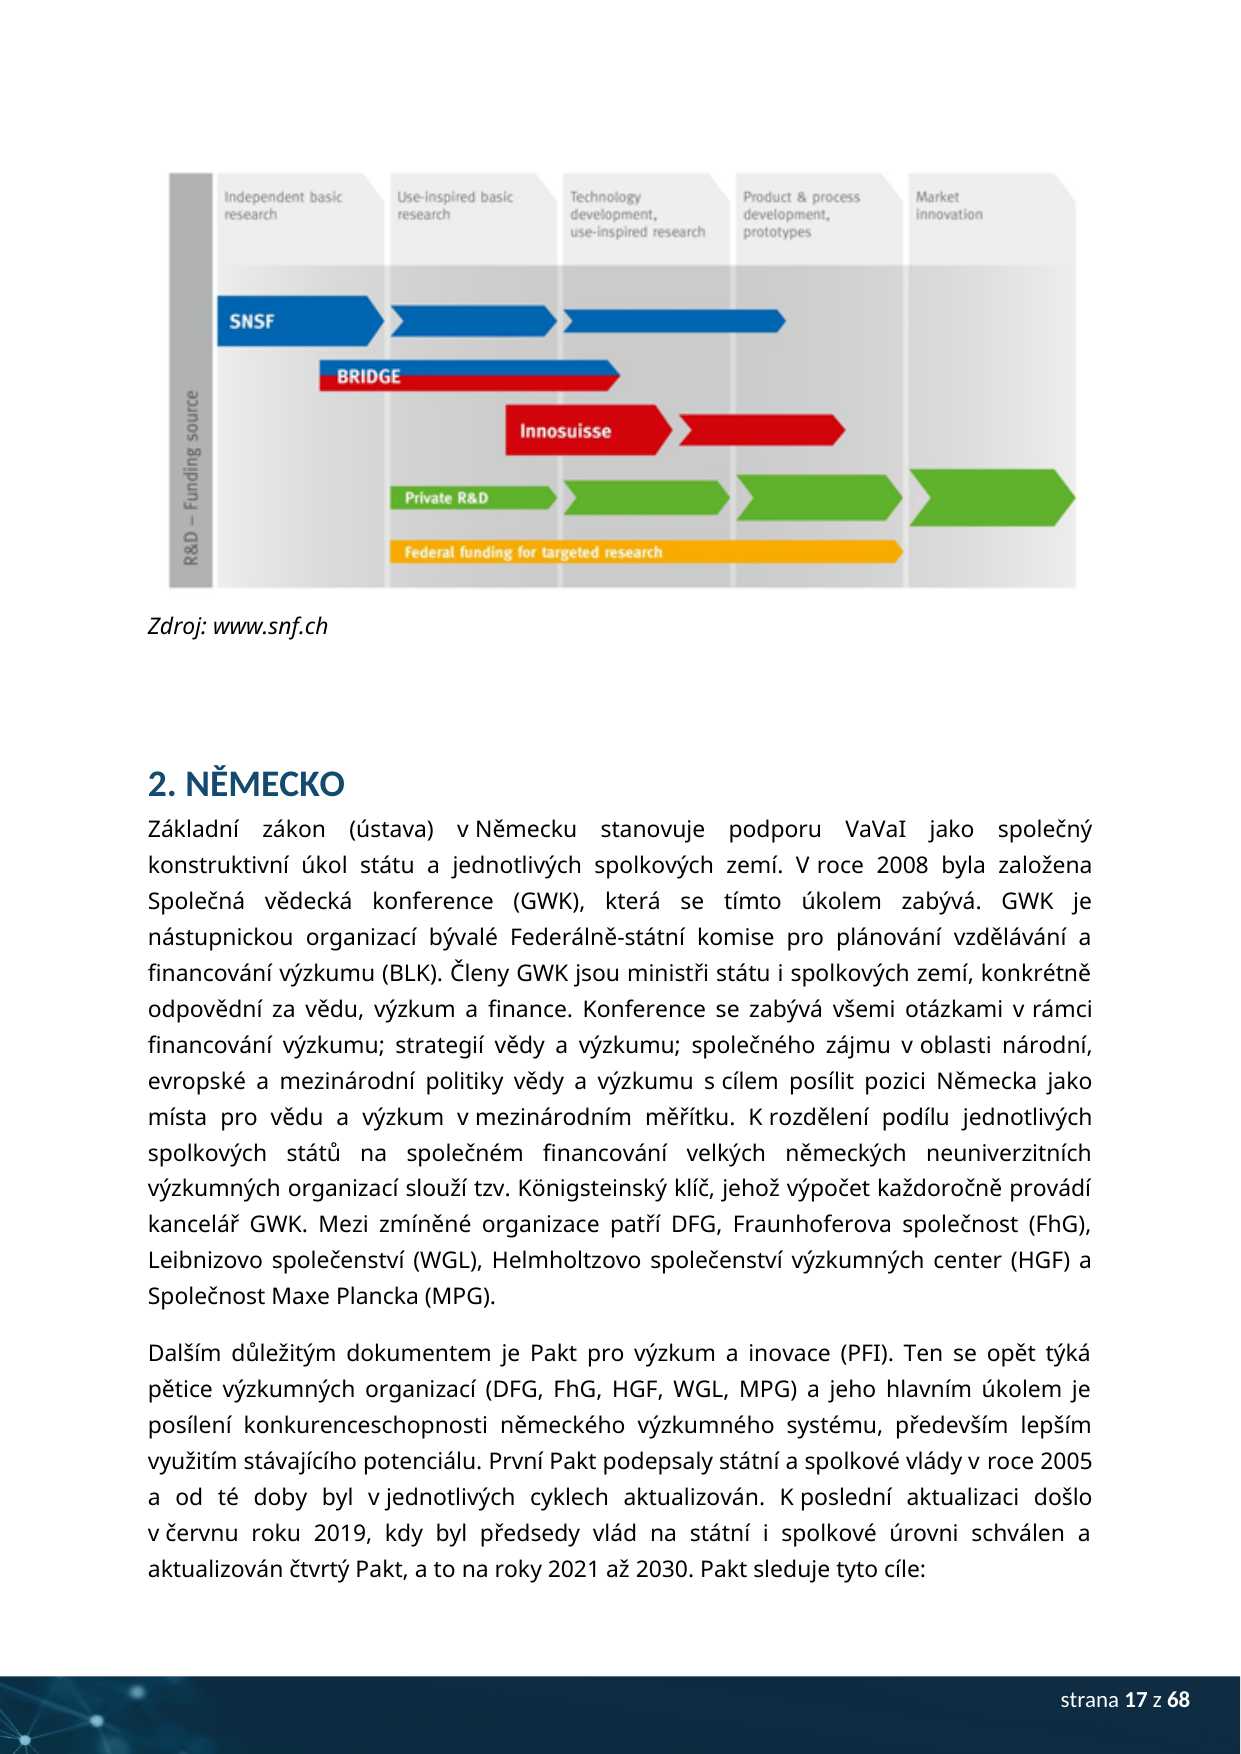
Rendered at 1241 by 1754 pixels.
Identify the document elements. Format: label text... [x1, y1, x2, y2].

text Dalším důležitým dokumentem je Pakt pro výzkum a inovace (PFI). Ten se opět týká pětice výzkumných organizací (DFG, FhG, HGF, WGL, MPG) a jeho hlavním úkolem je posílení konkurenceschopnosti německého výzkumného systému, především lepším využitím stávajícího potenciálu. První Pakt podepsaly státní a spolkové vlády v roce 2005 a od té doby byl v jednotlivých cyklech aktualizován. K poslední aktualizaci došlo v červnu roku 2019, kdy byl předsedy vlád na státní i spolkové úrovni schválen a aktualizován čtvrtý Pakt, a to na roky 2021 až 2030. Pakt sleduje tyto cíle: [148, 1337, 1093, 1584]
text Zdroj: www.snf.ch [148, 610, 1093, 642]
picture [147, 147, 1118, 598]
picture [0, 1643, 1241, 1754]
text Základní zákon (ústava) v Německu stanovuje podporu VaVaI jako společný konstruktivní úkol státu a jednotlivých spolkových zemí. V roce 2008 byla založena Společná vědecká konference (GWK), která se tímto úkolem zabývá. GWK je nástupnickou organizací bývalé Federálně-státní komise pro plánování vzdělávání a financování výzkumu (BLK). Členy GWK jsou ministři státu i spolkových zemí, konkrétně odpovědní za vědu, výzkum a finance. Konference se zabývá všemi otázkami v rámci financování výzkumu; strategií vědy a výzkumu; společného zájmu v oblasti národní, evropské a mezinárodní politiky vědy a výzkumu s cílem posílit pozici Německa jako místa pro vědu a výzkum v mezinárodním měřítku. K rozdělení podílu jednotlivých spolkových států na společném financování velkých německých neuniverzitních výzkumných organizací slouží tzv. Königsteinský klíč, jehož výpočet každoročně provádí kancelář GWK. Mezi zmíněné organizace patří DFG, Fraunhoferova společnost (FhG), Leibnizovo společenství (WGL), Helmholtzovo společenství výzkumných center (HGF) a Společnost Maxe Plancka (MPG). [148, 813, 1093, 1311]
subtitle 2. NĚMECKO [148, 760, 1093, 806]
